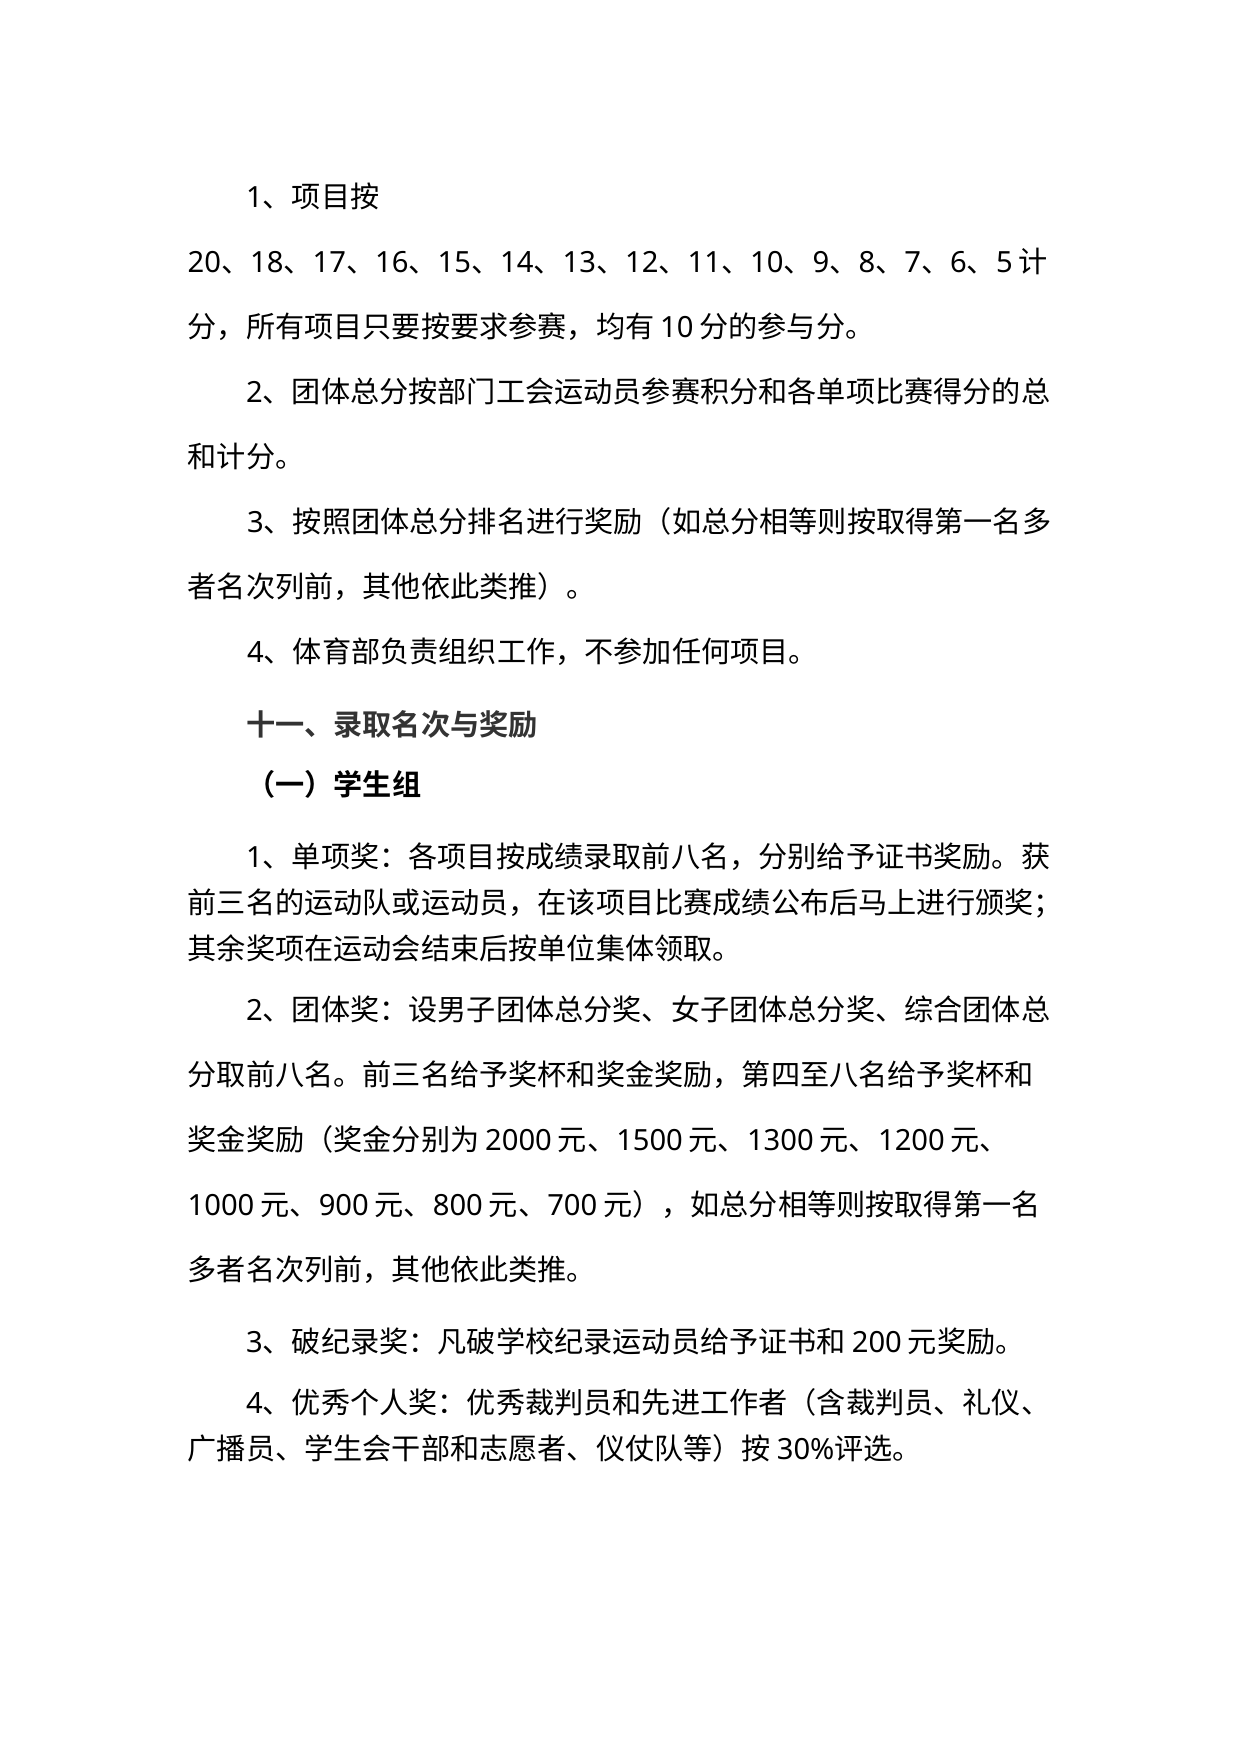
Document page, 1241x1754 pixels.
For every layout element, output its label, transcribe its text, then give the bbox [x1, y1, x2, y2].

text 3、破纪录奖：凡破学校纪录运动员给予证书和200元奖励。 [187, 1316, 1053, 1362]
text 十一、录取名次与奖励 [187, 698, 1053, 744]
text 2、团体总分按部门工会运动员参赛积分和各单项比赛得分的总和计分。 [187, 357, 1053, 487]
text 4、优秀个人奖：优秀裁判员和先进工作者（含裁判员、礼仪、广播员、学生会干部和志愿者、仪仗队等）按30%评选。 [187, 1377, 1053, 1469]
text （一）学生组 [187, 751, 1053, 816]
text 3、按照团体总分排名进行奖励（如总分相等则按取得第一名多者名次列前，其他依此类推）。 [187, 487, 1053, 617]
text 2、团体奖：设男子团体总分奖、女子团体总分奖、综合团体总分取前八名。前三名给予奖杯和奖金奖励，第四至八名给予奖杯和奖金奖励（奖金分别为2000元、1500元、1300元、1200元、1000元、900元、800元、700元），如总分相等则按取得第一名多者名次列前，其他依此类推。 [187, 975, 1053, 1300]
text 1、单项奖：各项目按成绩录取前八名，分别给予证书奖励。获前三名的运动队或运动员，在该项目比赛成绩公布后马上进行颁奖；其余奖项在运动会结束后按单位集体领取。 [187, 831, 1053, 969]
text 4、体育部负责组织工作，不参加任何项目。 [187, 617, 1053, 682]
text 1、项目按20、18、17、16、15、14、13、12、11、10、9、8、7、6、5计分，所有项目只要按要求参赛，均有10分的参与分。 [187, 162, 1053, 357]
